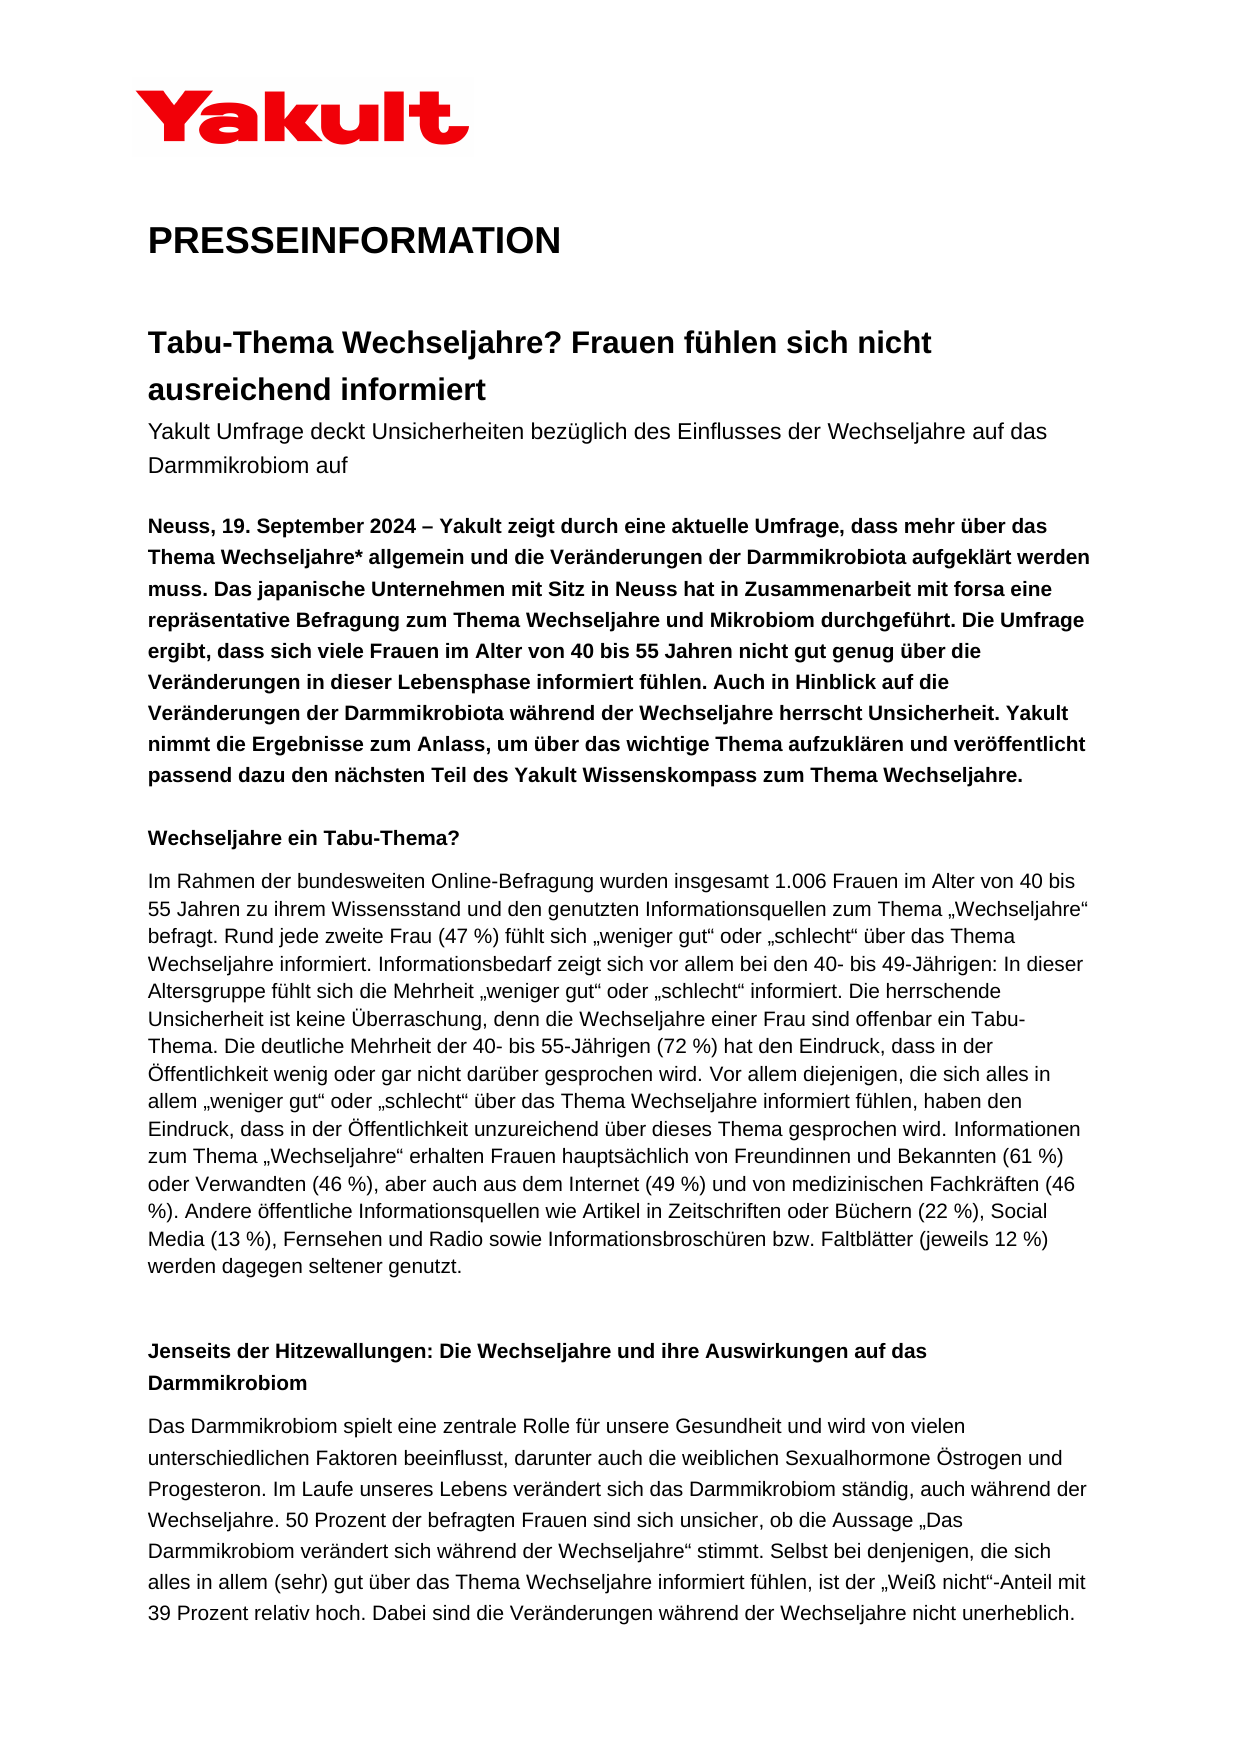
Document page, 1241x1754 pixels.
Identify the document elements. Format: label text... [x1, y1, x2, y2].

text Wechseljahre ein Tabu-Thema? [148, 826, 1092, 849]
text Im Rahmen der bundesweiten Online-Befragung wurden insgesamt 1.006 Frauen im Alter von 40 bis 55 Jahren zu ihrem Wissensstand und den genutzten Informationsquellen zum Thema „Wechseljahre“ befragt. Rund jede zweite Frau (47 %) fühlt sich „weniger gut“ oder „schlecht“ über das Thema Wechseljahre informiert. Informationsbedarf zeigt sich vor allem bei den 40- bis 49-Jährigen: In dieser Altersgruppe fühlt sich die Mehrheit „weniger gut“ oder „schlecht“ informiert. Die herrschende Unsicherheit ist keine Überraschung, denn die Wechseljahre einer Frau sind offenbar ein Tabu-Thema. Die deutliche Mehrheit der 40- bis 55-Jährigen (72 %) hat den Eindruck, dass in der Öffentlichkeit wenig oder gar nicht darüber gesprochen wird. Vor allem diejenigen, die sich alles in allem „weniger gut“ oder „schlecht“ über das Thema Wechseljahre informiert fühlen, haben den Eindruck, dass in der Öffentlichkeit unzureichend über dieses Thema gesprochen wird. Informationen zum Thema „Wechseljahre“ erhalten Frauen hauptsächlich von Freundinnen und Bekannten (61 %) oder Verwandten (46 %), aber auch aus dem Internet (49 %) und von medizinischen Fachkräften (46 %). Andere öffentliche Informationsquellen wie Artikel in Zeitschriften oder Büchern (22 %), Social Media (13 %), Fernsehen und Radio sowie Informationsbroschüren bzw. Faltblätter (jeweils 12 %) werden dagegen seltener genutzt. [148, 869, 1092, 1278]
text Tabu-Thema Wechseljahre? Frauen fühlen sich nicht ausreichend informiert [148, 324, 1092, 407]
text Yakult Umfrage deckt Unsicherheiten bezüglich des Einflusses der Wechseljahre auf das Darmmikrobiom auf [148, 418, 1092, 478]
text Jenseits der Hitzewallungen: Die Wechseljahre und ihre Auswirkungen auf das Darmmikrobiom [148, 1339, 1092, 1394]
text PRESSEINFORMATION [148, 218, 1092, 262]
picture [132, 77, 475, 157]
text Neuss, 19. September 2024 – Yakult zeigt durch eine aktuelle Umfrage, dass mehr über das Thema Wechseljahre* allgemein und die Veränderungen der Darmmikrobiota aufgeklärt werden muss. Das japanische Unternehmen mit Sitz in Neuss hat in Zusammenarbeit mit forsa eine repräsentative Befragung zum Thema Wechseljahre und Mikrobiom durchgeführt. Die Umfrage ergibt, dass sich viele Frauen im Alter von 40 bis 55 Jahren nicht gut genug über die Veränderungen in dieser Lebensphase informiert fühlen. Auch in Hinblick auf die Veränderungen der Darmmikrobiota während der Wechseljahre herrscht Unsicherheit. Yakult nimmt die Ergebnisse zum Anlass, um über das wichtige Thema aufzuklären und veröffentlicht passend dazu den nächsten Teil des Yakult Wissenskompass zum Thema Wechseljahre. [148, 514, 1092, 787]
